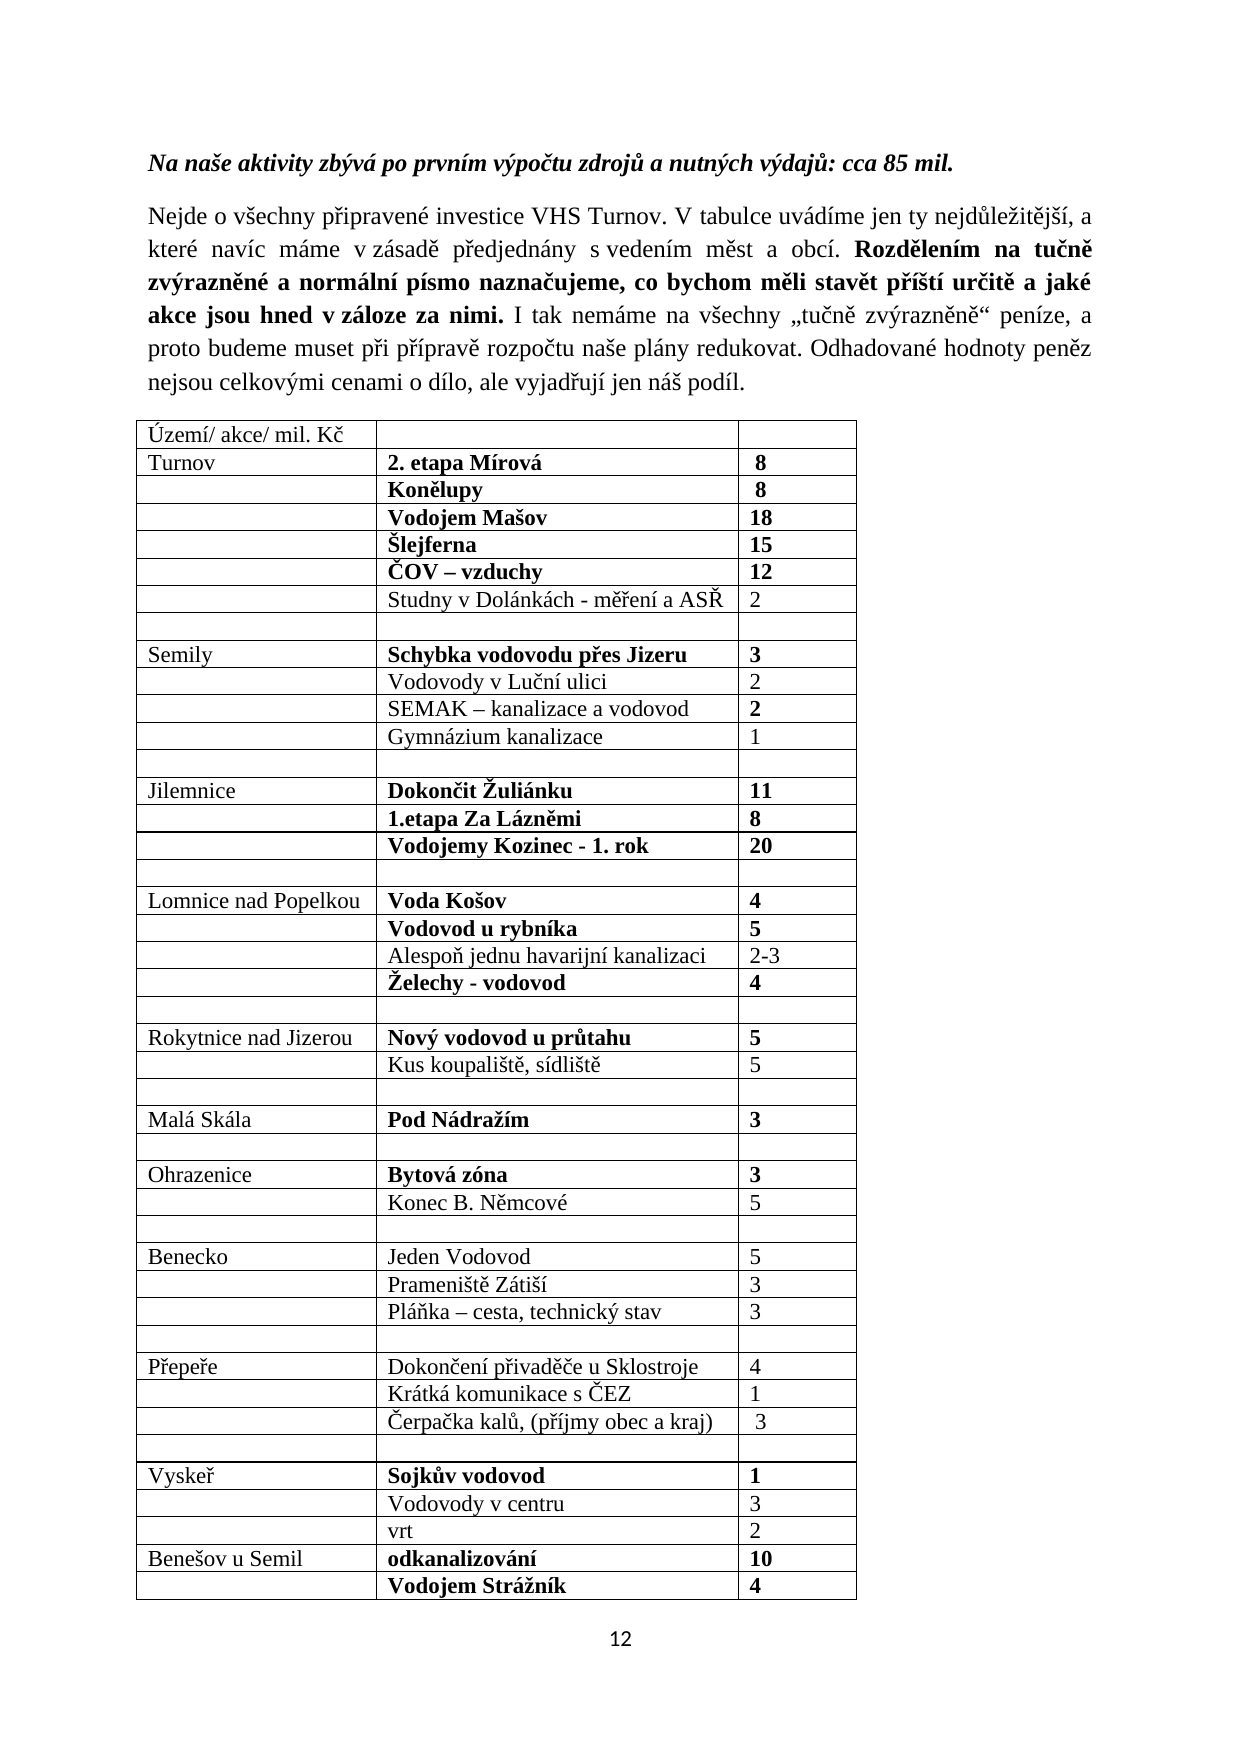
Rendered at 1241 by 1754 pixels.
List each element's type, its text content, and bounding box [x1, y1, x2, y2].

table_cell Turnov [137, 449, 376, 475]
table_cell [377, 613, 738, 639]
table_cell [137, 1079, 376, 1105]
table_cell SEMAK – kanalizace a vodovod [377, 695, 738, 722]
text Nejde o všechny připravené investice VHS Turnov. V tabulce uvádíme jen ty nejdůležitější, a které navíc máme v zásadě předjednány s vedením měst a obcí. Rozdělením na tučně zvýrazněné a normální písmo naznačujeme, co bychom měli stavět příští určitě a jaké akce jsou hned v záloze za nimi. I tak nemáme na všechny „tučně zvýrazněně“ peníze, a proto budeme muset při přípravě rozpočtu naše plány redukovat. Odhadované hodnoty peněz nejsou celkovými cenami o dílo, ale vyjadřují jen náš podíl. [148, 201, 1093, 395]
table_cell [137, 723, 376, 749]
table_cell Benešov u Semil [137, 1545, 376, 1571]
table_cell 18 [739, 504, 856, 530]
table_cell Malá Skála [137, 1106, 376, 1133]
table_cell Rokytnice nad Jizerou [137, 1024, 376, 1051]
table_cell 4 [739, 887, 856, 913]
table_cell 3 [739, 641, 856, 667]
table_cell 1 [739, 1463, 856, 1489]
table_cell Pláňka – cesta, technický stav [377, 1298, 738, 1324]
table_cell [137, 586, 376, 612]
table_cell 3 [739, 1161, 856, 1187]
table_cell Vodojem Strážník [377, 1572, 738, 1598]
table_cell [137, 1216, 376, 1242]
table_cell 1 [739, 723, 856, 749]
table_cell [137, 805, 376, 831]
table_cell [739, 1326, 856, 1352]
table_cell Konec B. Němcové [377, 1189, 738, 1215]
table_cell Vodojemy Kozinec - 1. rok [377, 833, 738, 859]
table_cell 8 [739, 449, 856, 475]
table_cell [137, 504, 376, 530]
table_cell [739, 1134, 856, 1160]
table_cell [739, 1216, 856, 1242]
table_cell [137, 1517, 376, 1544]
table_cell [739, 997, 856, 1023]
table_cell Bytová zóna [377, 1161, 738, 1187]
table_cell [377, 1079, 738, 1105]
table_cell [377, 1435, 738, 1461]
table_cell [137, 1572, 376, 1598]
table_cell 4 [739, 1353, 856, 1379]
table_cell [739, 613, 856, 639]
table_cell vrt [377, 1517, 738, 1544]
table_cell Studny v Dolánkách - měření a ASŘ [377, 586, 738, 612]
table_cell ČOV – vzduchy [377, 559, 738, 585]
table_cell [137, 559, 376, 585]
table_cell 15 [739, 531, 856, 557]
table_cell Jilemnice [137, 778, 376, 804]
table_cell Voda Košov [377, 887, 738, 913]
table_cell 2. etapa Mírová [377, 449, 738, 475]
table_cell Ohrazenice [137, 1161, 376, 1187]
table_cell [137, 1134, 376, 1160]
table_cell 12 [739, 559, 856, 585]
table_cell Vodovody v Luční ulici [377, 668, 738, 694]
table_cell odkanalizování [377, 1545, 738, 1571]
table_cell 2 [739, 695, 856, 722]
table_cell 5 [739, 1189, 856, 1215]
table_cell [377, 750, 738, 777]
table_cell [137, 613, 376, 639]
table_cell 3 [739, 1408, 856, 1434]
table_cell 11 [739, 778, 856, 804]
table_cell Semily [137, 641, 376, 667]
table_cell Konělupy [377, 476, 738, 503]
table_cell Alespoň jednu havarijní kanalizaci [377, 942, 738, 968]
table_cell [137, 969, 376, 996]
table_cell 2-3 [739, 942, 856, 968]
table_cell [137, 476, 376, 503]
table_cell 3 [739, 1490, 856, 1516]
table_cell 2 [739, 586, 856, 612]
table_cell 10 [739, 1545, 856, 1571]
table_cell [739, 1435, 856, 1461]
table_cell [739, 1079, 856, 1105]
table_cell 1.etapa Za Lázněmi [377, 805, 738, 831]
table_header [377, 421, 738, 448]
table_cell Sojkův vodovod [377, 1463, 738, 1489]
table_cell [137, 531, 376, 557]
table_cell 5 [739, 1024, 856, 1051]
table_cell [377, 997, 738, 1023]
table_cell Přepeře [137, 1353, 376, 1379]
table_cell 2 [739, 668, 856, 694]
table_cell [377, 1326, 738, 1352]
table_cell [137, 915, 376, 941]
table_cell [377, 1216, 738, 1242]
table_cell Želechy - vodovod [377, 969, 738, 996]
table_cell Dokončit Žuliánku [377, 778, 738, 804]
table_cell 2 [739, 1517, 856, 1544]
table_cell [137, 1408, 376, 1434]
table_cell Dokončení přivaděče u Sklostroje [377, 1353, 738, 1379]
text Na naše aktivity zbývá po prvním výpočtu zdrojů a nutných výdajů: cca 85 mil. [148, 148, 1093, 176]
table_cell [137, 750, 376, 777]
table_cell [739, 750, 856, 777]
table_cell Nový vodovod u průtahu [377, 1024, 738, 1051]
table_cell [137, 1490, 376, 1516]
table_cell Šlejferna [377, 531, 738, 557]
table_cell [377, 860, 738, 886]
table_cell 5 [739, 1052, 856, 1078]
table_cell 3 [739, 1106, 856, 1133]
table_cell 20 [739, 833, 856, 859]
table_cell Vyskeř [137, 1463, 376, 1489]
table_cell [137, 668, 376, 694]
table_cell Vodovody v centru [377, 1490, 738, 1516]
table_cell [137, 695, 376, 722]
table_cell Prameniště Zátiší [377, 1271, 738, 1297]
table_cell [137, 1326, 376, 1352]
table_cell 5 [739, 915, 856, 941]
table_cell Schybka vodovodu přes Jizeru [377, 641, 738, 667]
table_cell 3 [739, 1298, 856, 1324]
table_cell Gymnázium kanalizace [377, 723, 738, 749]
table_cell [137, 1189, 376, 1215]
table_cell Kus koupaliště, sídliště [377, 1052, 738, 1078]
table_cell Benecko [137, 1243, 376, 1270]
table_cell [137, 1271, 376, 1297]
table_cell Vodojem Mašov [377, 504, 738, 530]
table_cell [137, 1052, 376, 1078]
table_header [739, 421, 856, 448]
table_cell [377, 1134, 738, 1160]
table_cell [137, 833, 376, 859]
table_cell Jeden Vodovod [377, 1243, 738, 1270]
table_cell [137, 1435, 376, 1461]
table_cell 8 [739, 476, 856, 503]
table_cell 4 [739, 969, 856, 996]
table_cell Krátká komunikace s ČEZ [377, 1380, 738, 1407]
table_cell [137, 1380, 376, 1407]
table_cell [137, 942, 376, 968]
table_cell [137, 1298, 376, 1324]
table_cell 1 [739, 1380, 856, 1407]
table_cell [739, 860, 856, 886]
table_cell [137, 860, 376, 886]
table_cell Vodovod u rybníka [377, 915, 738, 941]
table_cell 5 [739, 1243, 856, 1270]
table_cell 3 [739, 1271, 856, 1297]
table_cell 8 [739, 805, 856, 831]
table_cell Čerpačka kalů, (příjmy obec a kraj) [377, 1408, 738, 1434]
table_cell [137, 997, 376, 1023]
table_cell Pod Nádražím [377, 1106, 738, 1133]
table_cell Lomnice nad Popelkou [137, 887, 376, 913]
table_header Území/ akce/ mil. Kč [137, 421, 376, 448]
table_cell 4 [739, 1572, 856, 1598]
